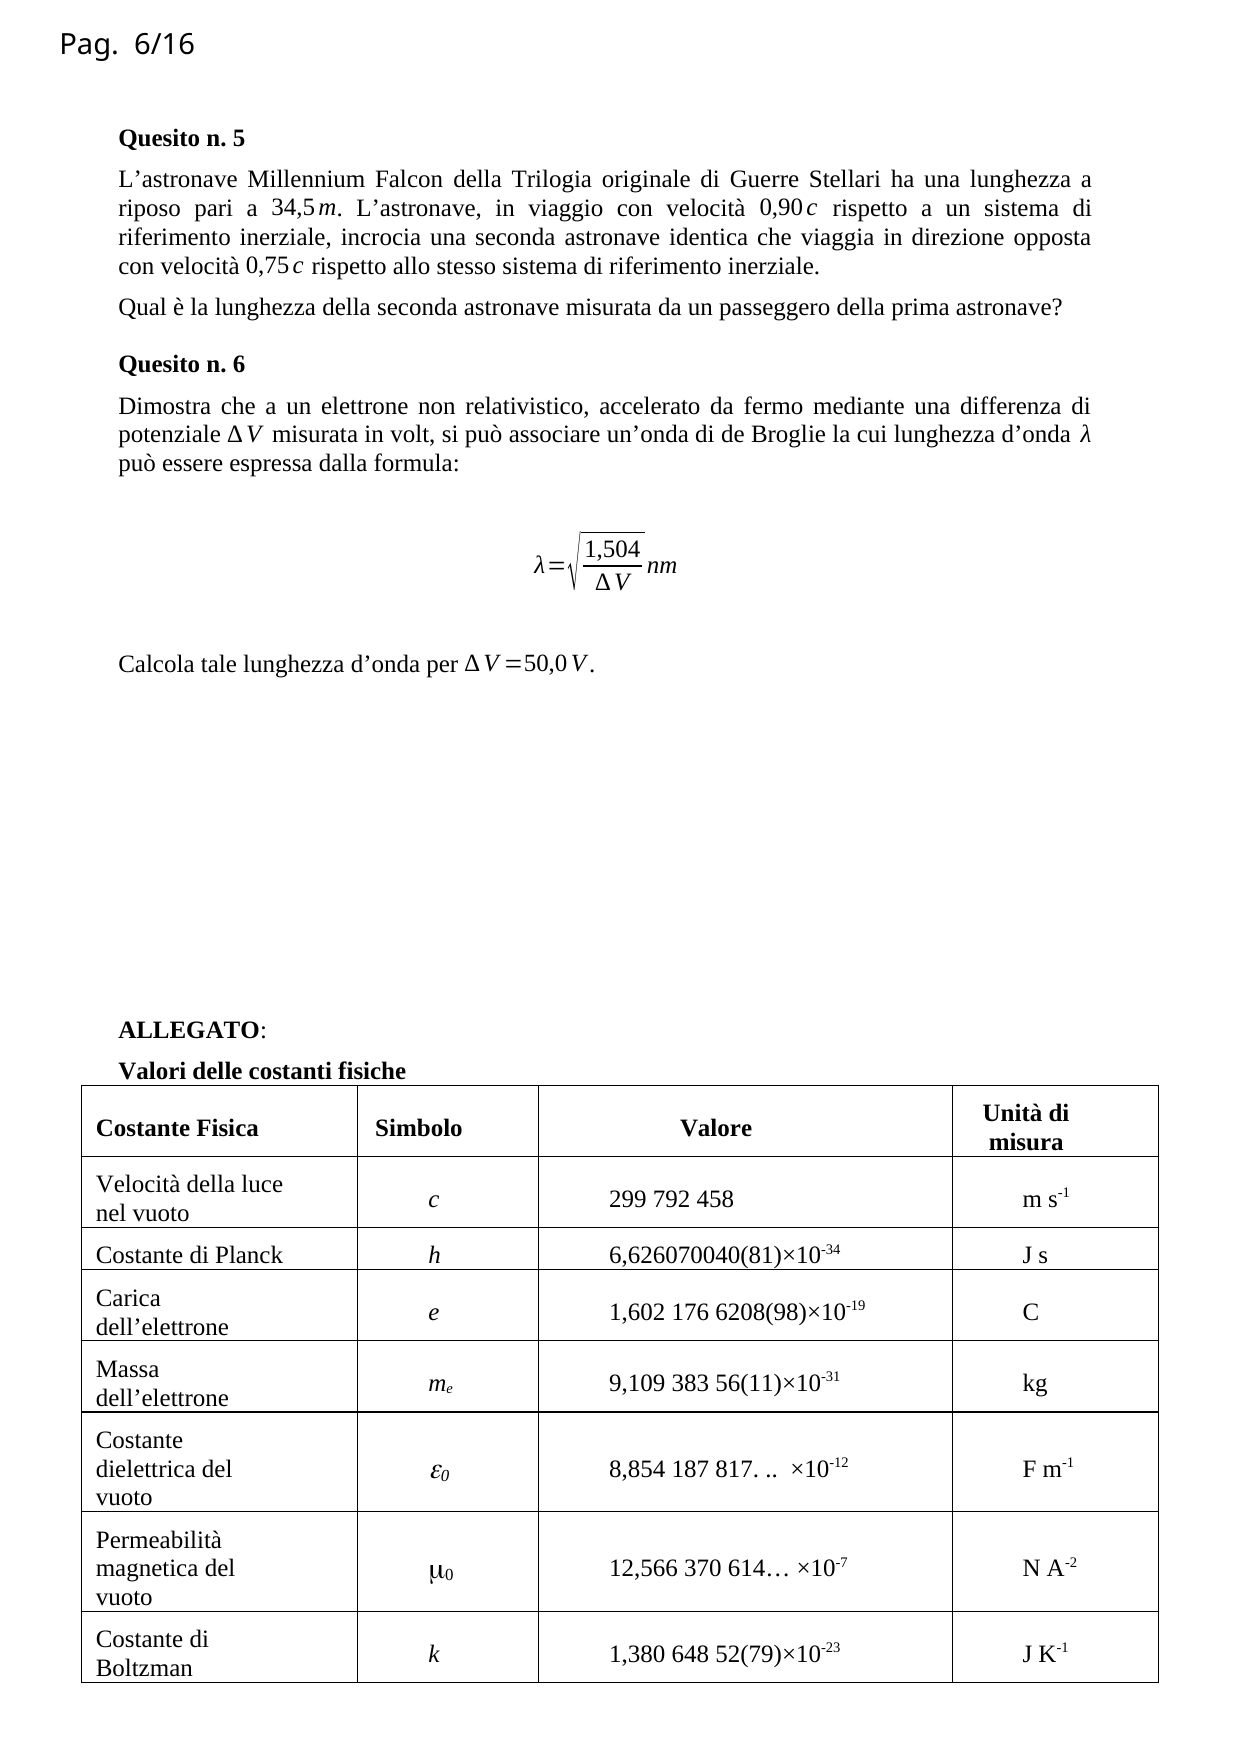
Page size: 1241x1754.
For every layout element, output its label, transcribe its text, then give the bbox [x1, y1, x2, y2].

table_header Simbolo [358, 1086, 538, 1156]
text ALLEGATO: [118, 1015, 1122, 1044]
text Dimostra che a un elettrone non relativistico, accelerato da fermo mediante una differenza di potenziale misurata in volt, si può associare un’onda di de Broglie la cui lunghezza d’onda può essere espressa dalla formula: [118, 391, 1092, 477]
table_cell Costante di Planck [82, 1228, 357, 1269]
table_cell C [953, 1270, 1158, 1340]
table_cell Costante dielettrica del vuoto [82, 1413, 357, 1511]
table_header Costante Fisica [82, 1086, 357, 1156]
table_cell 1,380 648 52(79)×10-23 [539, 1612, 952, 1682]
table_cell Massa dell’elettrone [82, 1341, 357, 1411]
table_cell m s-1 [953, 1157, 1158, 1227]
table_cell e [358, 1270, 538, 1340]
text Quesito n. 6 [118, 349, 1093, 378]
table_cell Permeabilità magnetica del vuoto [82, 1512, 357, 1611]
table_header Unità di misura [953, 1086, 1158, 1156]
table_cell 12,566 370 614… ×10-7 [539, 1512, 952, 1611]
table_cell J s [953, 1228, 1158, 1269]
table_cell 1,602 176 6208(98)×10-19 [539, 1270, 952, 1340]
table_cell 0 [358, 1413, 538, 1511]
table_cell 299 792 458 [539, 1157, 952, 1227]
table_cell F m-1 [953, 1413, 1158, 1511]
table_cell me [358, 1341, 538, 1411]
table_header Valore [539, 1086, 952, 1156]
table_cell Costante di Boltzman [82, 1612, 357, 1682]
table_cell 6,626070040(81)×10-34 [539, 1228, 952, 1269]
table_cell c [358, 1157, 538, 1227]
table_cell 9,109 383 56(11)×10-31 [539, 1341, 952, 1411]
text Valori delle costanti fisiche [118, 1056, 1122, 1085]
text Qual è la lunghezza della seconda astronave misurata da un passeggero della prima astronave? [118, 292, 1092, 321]
text Calcola tale lunghezza d’onda per . [118, 649, 1092, 677]
table_cell h [358, 1228, 538, 1269]
table_cell Velocità della luce nel vuoto [82, 1157, 357, 1227]
table_cell Carica dell’elettrone [82, 1270, 357, 1340]
table_cell N A-2 [953, 1512, 1158, 1611]
table_cell 8,854 187 817. .. ×10-12 [539, 1413, 952, 1511]
text Quesito n. 5 [118, 123, 1093, 152]
text L’astronave Millennium Falcon della Trilogia originale di Guerre Stellari ha una lunghezza a riposo pari a . L’astronave, in viaggio con velocità rispetto a un sistema di riferimento inerziale, incrocia una seconda astronave identica che viaggia in direzione opposta con velocità rispetto allo stesso sistema di riferimento inerziale. [118, 164, 1092, 279]
table_cell kg [953, 1341, 1158, 1411]
table_cell k [358, 1612, 538, 1682]
table_cell 0 [358, 1512, 538, 1611]
table_cell J K-1 [953, 1612, 1158, 1682]
